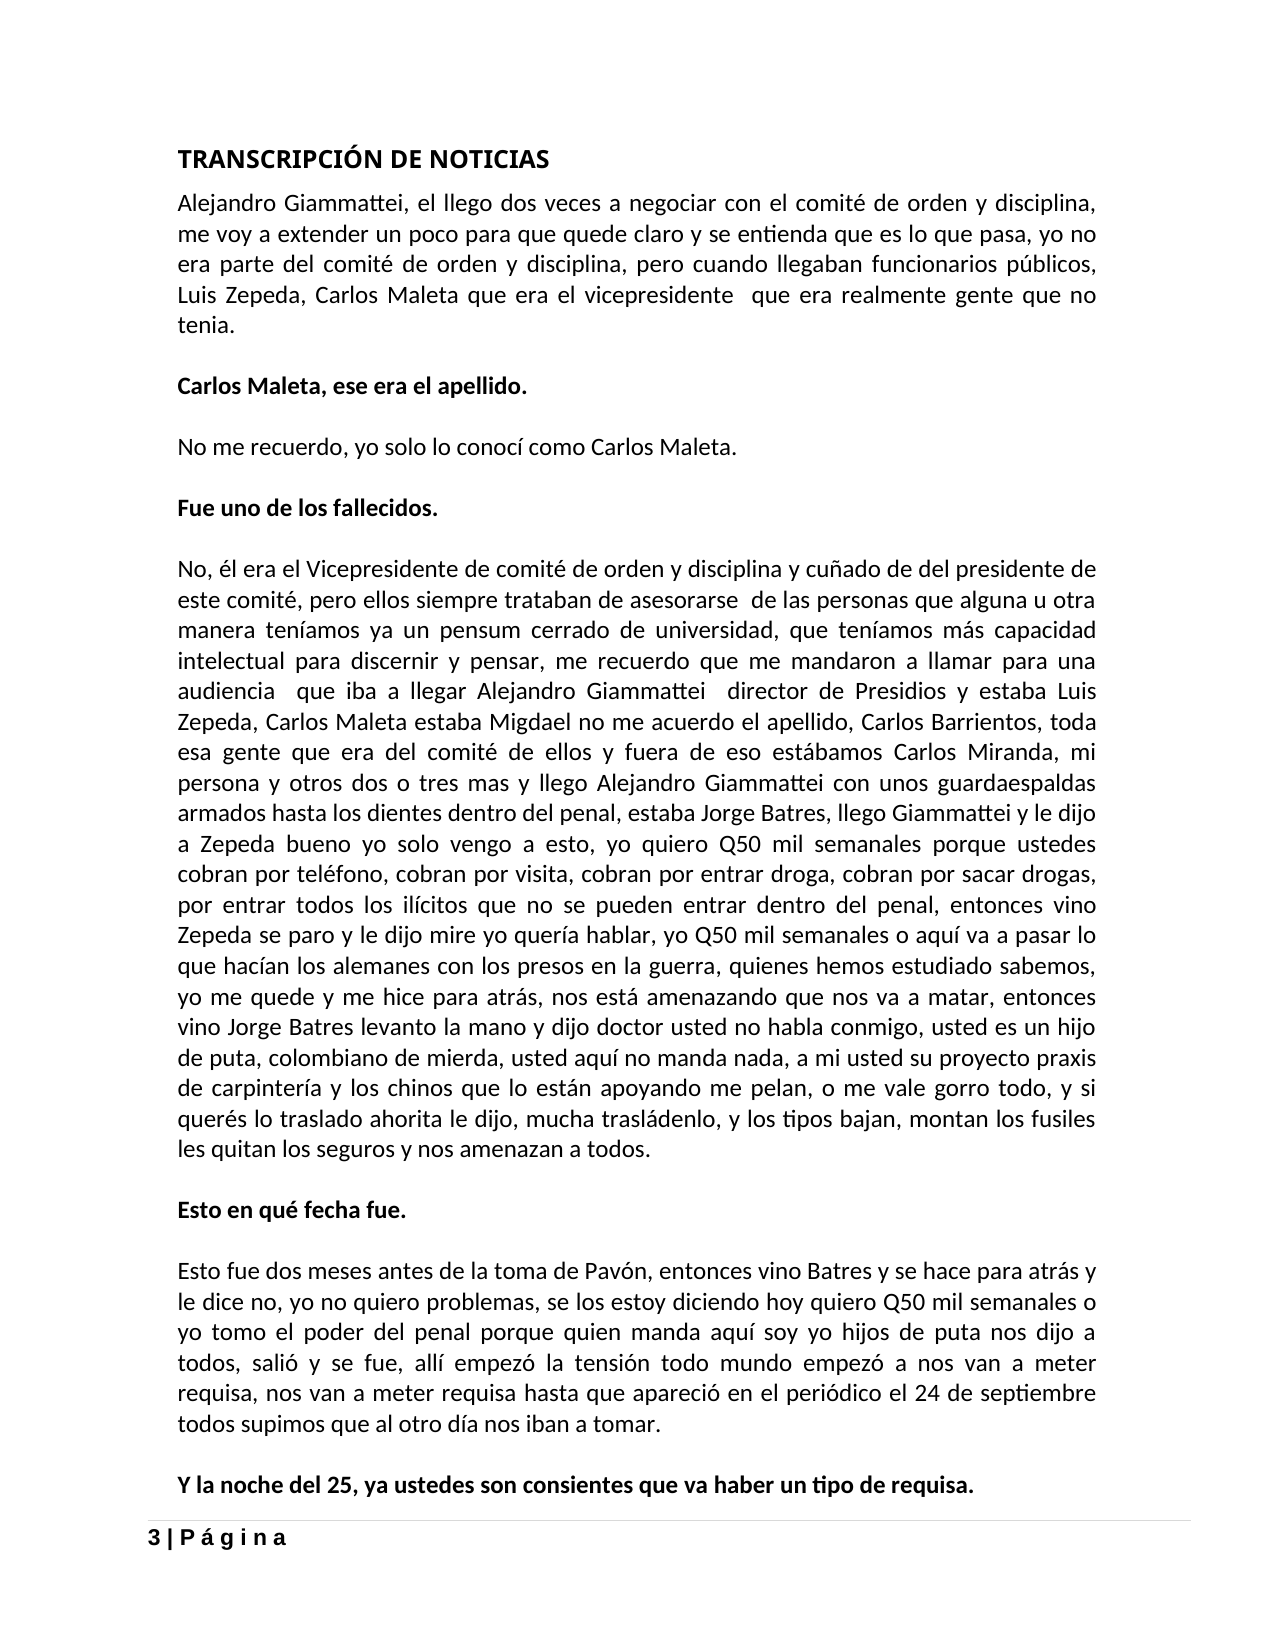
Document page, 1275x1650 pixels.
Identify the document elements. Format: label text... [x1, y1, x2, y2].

text Carlos Maleta, ese era el apellido. [177, 370, 1098, 401]
text Esto en qué fecha fue. [177, 1194, 1098, 1225]
text No me recuerdo, yo solo lo conocí como Carlos Maleta. [177, 431, 1098, 462]
text Fue uno de los fallecidos. [177, 492, 1098, 523]
text No, él era el Vicepresidente de comité de orden y disciplina y cuñado de del presidente de este comité, pero ellos siempre trataban de asesorarse de las personas que alguna u otra manera teníamos ya un pensum cerrado de universidad, que teníamos más capacidad intelectual para discernir y pensar, me recuerdo que me mandaron a llamar para una audiencia que iba a llegar Alejandro Giammattei director de Presidios y estaba Luis Zepeda, Carlos Maleta estaba Migdael no me acuerdo el apellido, Carlos Barrientos, toda esa gente que era del comité de ellos y fuera de eso estábamos Carlos Miranda, mi persona y otros dos o tres mas y llego Alejandro Giammattei con unos guardaespaldas armados hasta los dientes dentro del penal, estaba Jorge Batres, llego Giammattei y le dijo a Zepeda bueno yo solo vengo a esto, yo quiero Q50 mil semanales porque ustedes cobran por teléfono, cobran por visita, cobran por entrar droga, cobran por sacar drogas, por entrar todos los ilícitos que no se pueden entrar dentro del penal, entonces vino Zepeda se paro y le dijo mire yo quería hablar, yo Q50 mil semanales o aquí va a pasar lo que hacían los alemanes con los presos en la guerra, quienes hemos estudiado sabemos, yo me quede y me hice para atrás, nos está amenazando que nos va a matar, entonces vino Jorge Batres levanto la mano y dijo doctor usted no habla conmigo, usted es un hijo de puta, colombiano de mierda, usted aquí no manda nada, a mi usted su proyecto praxis de carpintería y los chinos que lo están apoyando me pelan, o me vale gorro todo, y si querés lo traslado ahorita le dijo, mucha trasládenlo, y los tipos bajan, montan los fusiles les quitan los seguros y nos amenazan a todos. [177, 553, 1098, 1164]
text Esto fue dos meses antes de la toma de Pavón, entonces vino Batres y se hace para atrás y le dice no, yo no quiero problemas, se los estoy diciendo hoy quiero Q50 mil semanales o yo tomo el poder del penal porque quien manda aquí soy yo hijos de puta nos dijo a todos, salió y se fue, allí empezó la tensión todo mundo empezó a nos van a meter requisa, nos van a meter requisa hasta que apareció en el periódico el 24 de septiembre todos supimos que al otro día nos iban a tomar. [177, 1255, 1098, 1438]
text Alejandro Giammattei, el llego dos veces a negociar con el comité de orden y disciplina, me voy a extender un poco para que quede claro y se entienda que es lo que pasa, yo no era parte del comité de orden y disciplina, pero cuando llegaban funcionarios públicos, Luis Zepeda, Carlos Maleta que era el vicepresidente que era realmente gente que no tenia. [177, 187, 1098, 340]
text Y la noche del 25, ya ustedes son consientes que va haber un tipo de requisa. [177, 1469, 1098, 1499]
